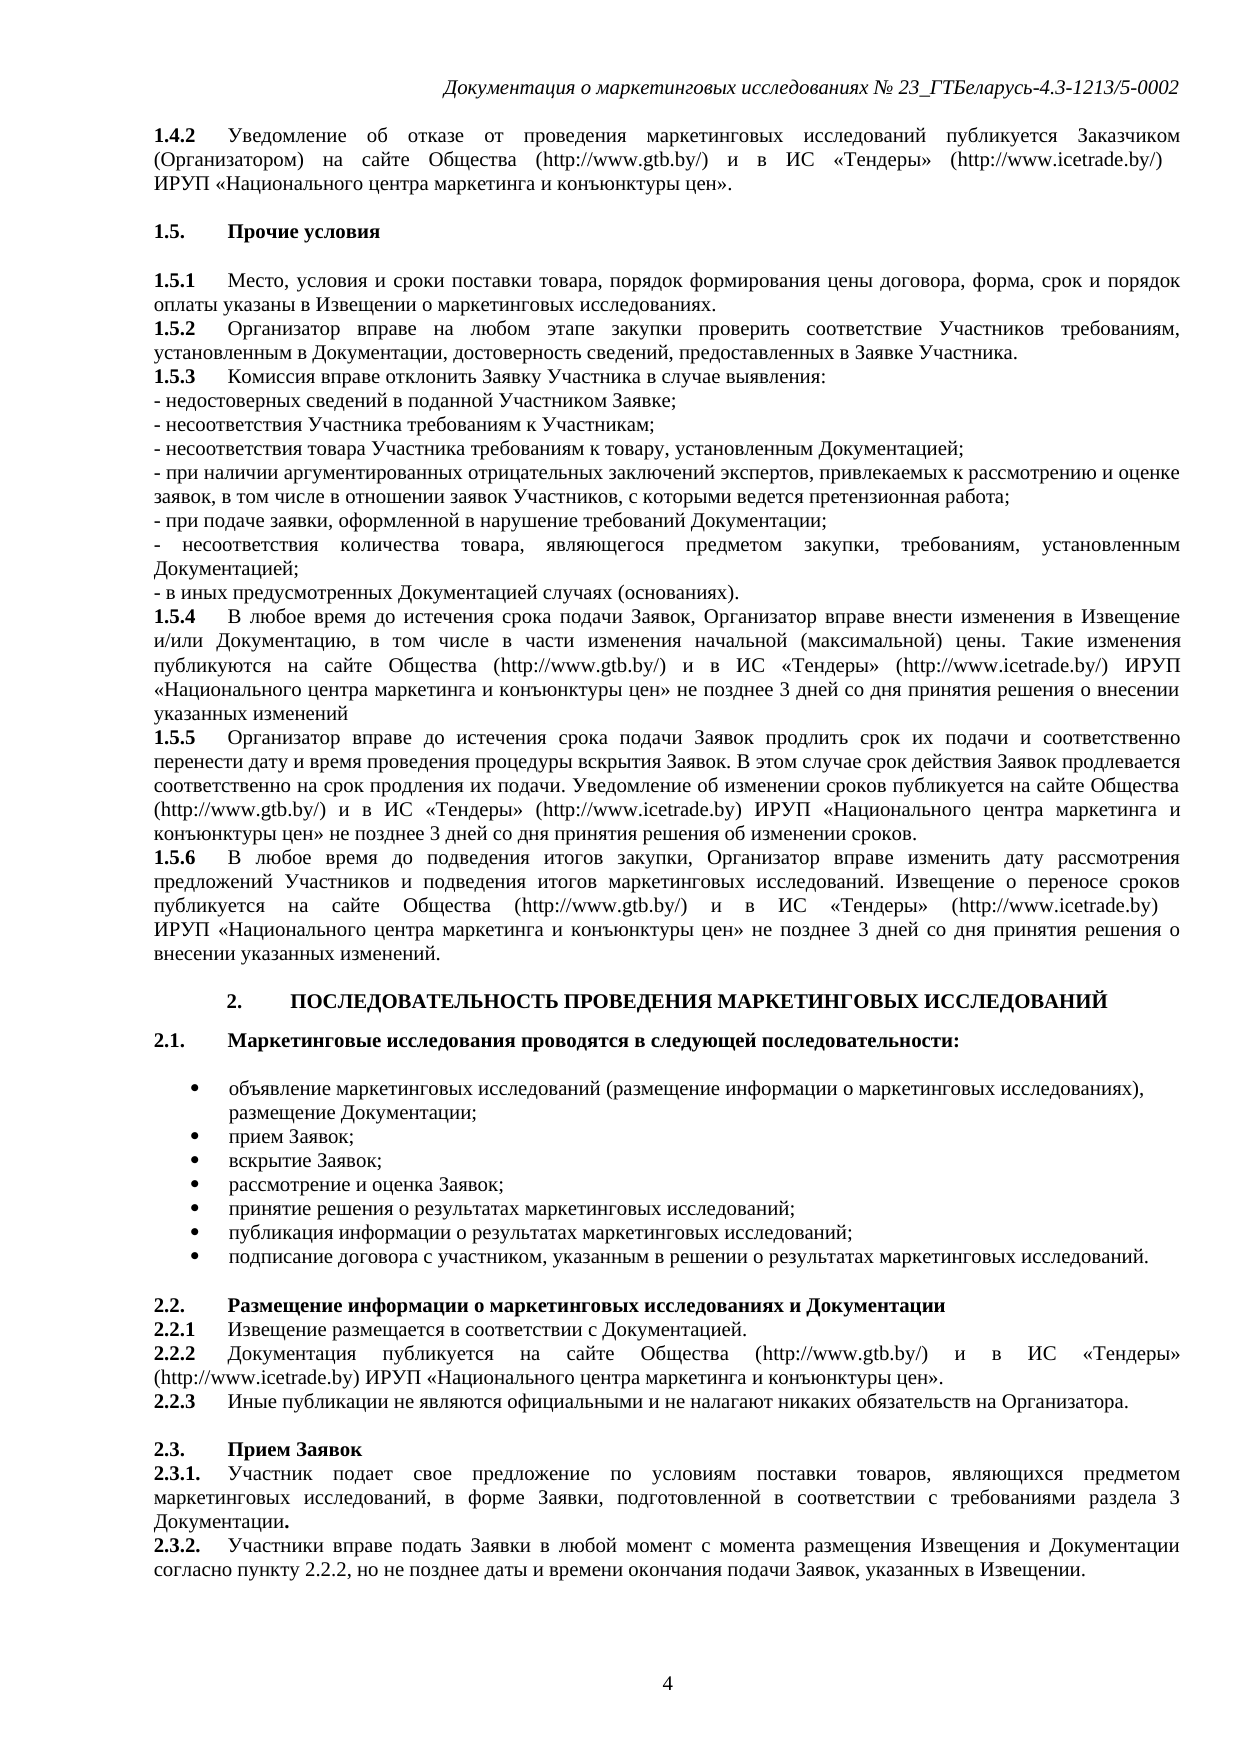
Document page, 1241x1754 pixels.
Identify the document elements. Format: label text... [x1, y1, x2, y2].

list прием Заявок; [191, 1124, 1181, 1148]
list Уведомление об отказе от проведения маркетинговых исследований публикуется Заказчиком (Организатором) на сайте Общества () и в ИС «Тендеры» (http://www.icetrade.by/) ИРУП «Национального центра маркетинга и конъюнктуры цен». [153, 123, 1181, 195]
text - при наличии аргументированных отрицательных заключений экспертов, привлекаемых к рассмотрению и оценке заявок, в том числе в отношении заявок Участников, с которыми ведется претензионная работа; [153, 460, 1181, 508]
text - несоответствия Участника требованиям к Участникам; [153, 412, 1181, 436]
list Иные публикации не являются официальными и не налагают никаких обязательств на Организатора. [153, 1389, 1181, 1413]
list В любое время до истечения срока подачи Заявок, Организатор вправе внести изменения в Извещение и/или Документацию, в том числе в части изменения начальной (максимальной) цены. Такие изменения публикуются на сайте Общества (http://www.gtb.by/) и в ИС «Тендеры» (http://www.icetrade.by/) ИРУП «Национального центра маркетинга и конъюнктуры цен» не позднее 3 дней со дня принятия решения о внесении указанных изменений [153, 604, 1181, 725]
list В любое время до подведения итогов закупки, Организатор вправе изменить дату рассмотрения предложений Участников и подведения итогов маркетинговых исследований. Извещение о переносе сроков публикуется на сайте Общества (http://www.gtb.by/) и в ИС «Тендеры» (http://www.icetrade.by) ИРУП «Национального центра маркетинга и конъюнктуры цен» не позднее 3 дней со дня принятия решения о внесении указанных изменений. [153, 845, 1181, 965]
list последовательность проведения маркетинговых исследований [153, 989, 1181, 1013]
text - несоответствия товара Участника требованиям к товару, установленным Документацией; [153, 436, 1181, 460]
list Размещение информации о маркетинговых исследованиях и Документации [153, 1292, 1181, 1317]
text - при подаче заявки, оформленной в нарушение требований Документации; [153, 508, 1181, 532]
list принятие решения о результатах маркетинговых исследований; [191, 1196, 1181, 1220]
list публикация информации о результатах маркетинговых исследований; [191, 1220, 1181, 1244]
list Прочие условия [153, 219, 1181, 243]
list Участник подает свое предложение по условиям поставки товаров, являющихся предметом маркетинговых исследований, в форме Заявки, подготовленной в соответствии с требованиями раздела 3 Документации. [153, 1461, 1181, 1533]
list Организатор вправе на любом этапе закупки проверить соответствие Участников требованиям, установленным в Документации, достоверность сведений, предоставленных в Заявке Участника. [153, 316, 1181, 364]
list Документация публикуется на сайте Общества (http://www.gtb.by/) и в ИС «Тендеры» (http://www.icetrade.by) ИРУП «Национального центра маркетинга и конъюнктуры цен». [153, 1341, 1181, 1389]
list Маркетинговые исследования проводятся в следующей последовательности: [153, 1028, 1181, 1052]
list Прием Заявок [153, 1437, 1181, 1461]
list Участники вправе подать Заявки в любой момент с момента размещения Извещения и Документации согласно пункту 2.2.2, но не позднее даты и времени окончания подачи Заявок, указанных в Извещении. [153, 1533, 1181, 1581]
text - недостоверных сведений в поданной Участником Заявке; [153, 388, 1181, 412]
list вскрытие Заявок; [191, 1148, 1181, 1172]
list Извещение размещается в соответствии с Документацией. [153, 1317, 1181, 1341]
list Место, условия и сроки поставки товара, порядок формирования цены договора, форма, срок и порядок оплаты указаны в Извещении о маркетинговых исследованиях. [153, 267, 1181, 316]
list Организатор вправе до истечения срока подачи Заявок продлить срок их подачи и соответственно перенести дату и время проведения процедуры вскрытия Заявок. В этом случае срок действия Заявок продлевается соответственно на срок продления их подачи. Уведомление об изменении сроков публикуется на сайте Общества (http://www.gtb.by/) и в ИС «Тендеры» (http://www.icetrade.by) ИРУП «Национального центра маркетинга и конъюнктуры цен» не позднее 3 дней со дня принятия решения об изменении сроков. [153, 725, 1181, 845]
list рассмотрение и оценка Заявок; [191, 1172, 1181, 1196]
list объявление маркетинговых исследований (размещение информации о маркетинговых исследованиях), размещение Документации; [191, 1076, 1181, 1124]
list подписание договора с участником, указанным в решении о результатах маркетинговых исследований. [191, 1244, 1181, 1268]
text - в иных предусмотренных Документацией случаях (основаниях). [153, 580, 1181, 604]
text - несоответствия количества товара, являющегося предметом закупки, требованиям, установленным Документацией; [153, 532, 1181, 580]
list Комиссия вправе отклонить Заявку Участника в случае выявления: [153, 364, 1181, 388]
